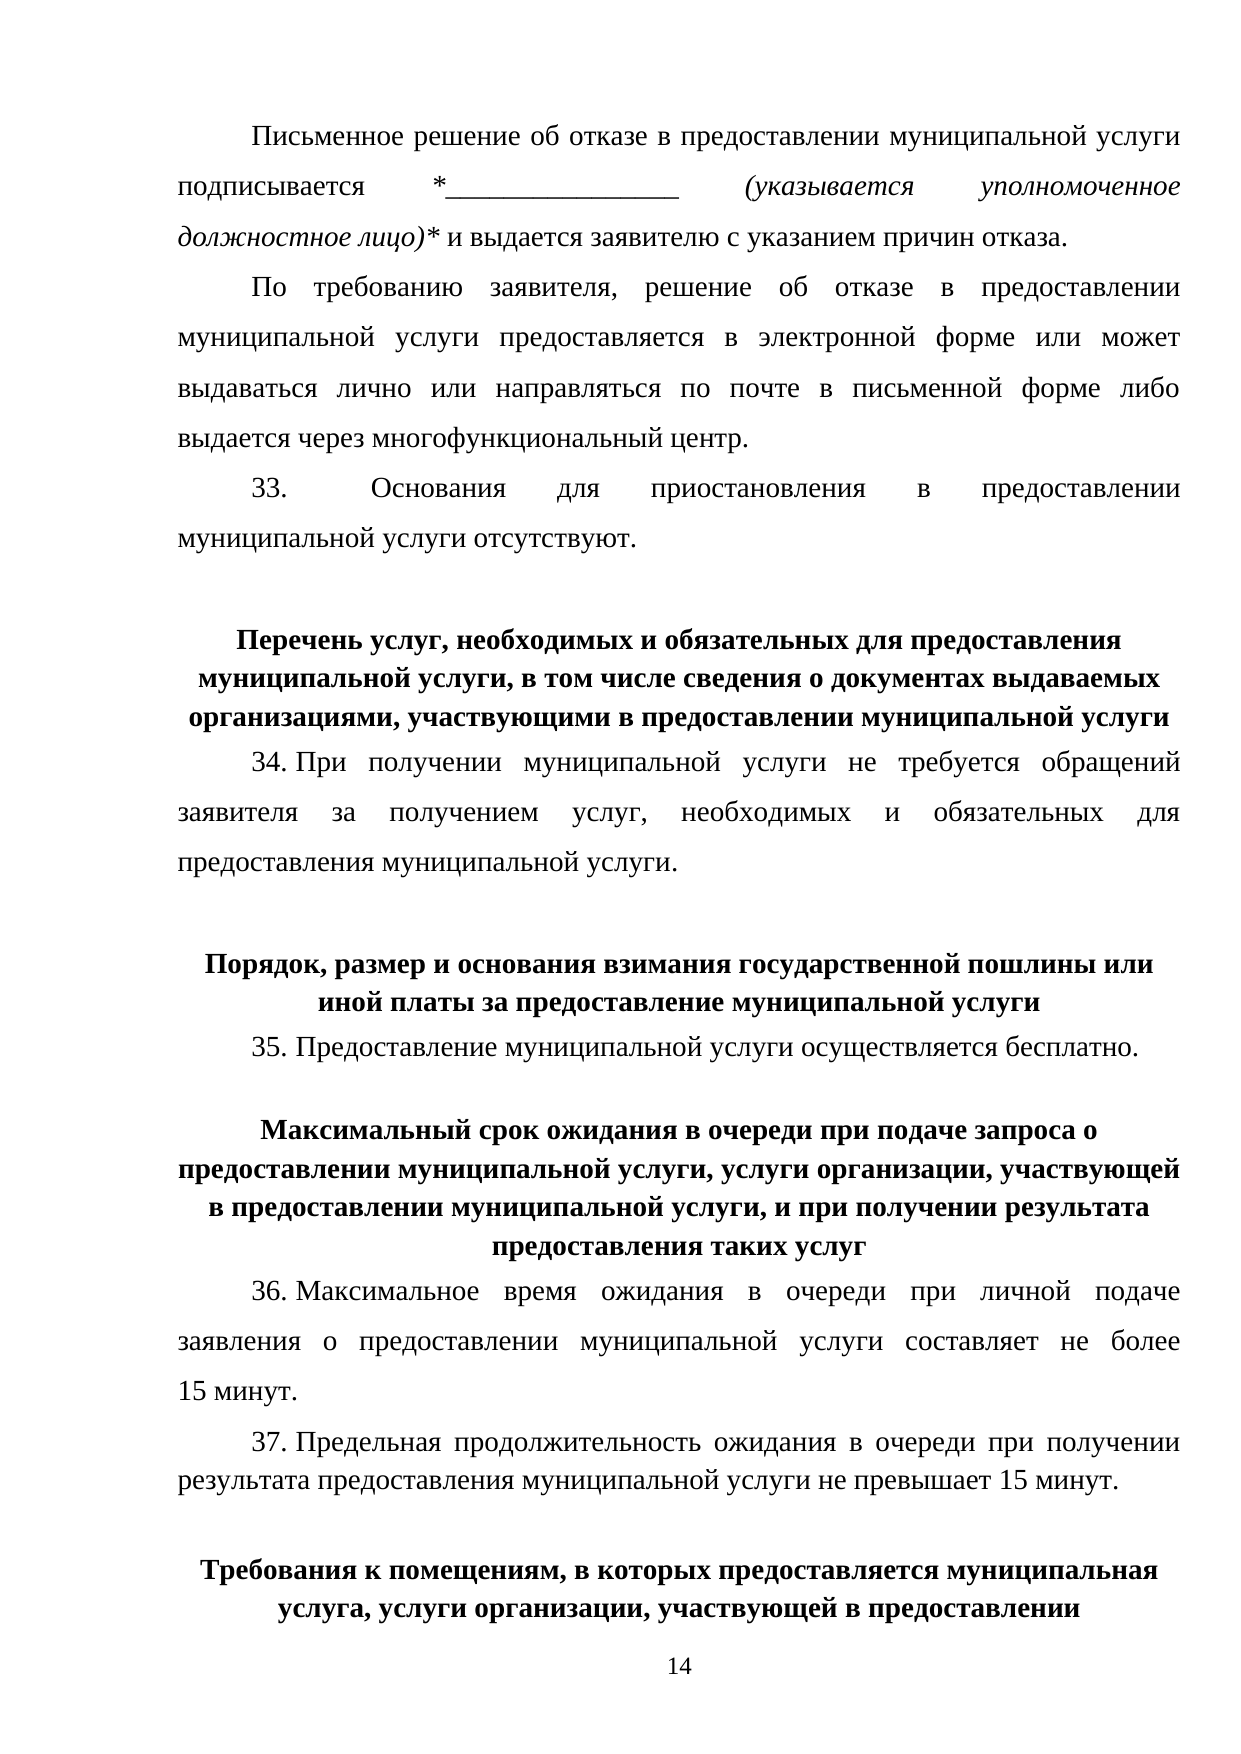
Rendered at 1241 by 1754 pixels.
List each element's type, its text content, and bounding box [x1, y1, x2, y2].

list При получении муниципальной услуги не требуется обращений заявителя за получением услуг, необходимых и обязательных для предоставления муниципальной услуги. [177, 744, 1181, 878]
list Предельная продолжительность ожидания в очереди при получении результата предоставления муниципальной услуги не превышает 15 минут. [177, 1424, 1181, 1496]
text Максимальный срок ожидания в очереди при подаче запроса о предоставлении муниципальной услуги, услуги организации, участвующей в предоставлении муниципальной услуги, и при получении результата предоставления таких услуг [177, 1112, 1181, 1262]
text Письменное решение об отказе в предоставлении муниципальной услуги подписывается *________________ (указывается уполномоченное должностное лицо)* и выдается заявителю с указанием причин отказа. [177, 118, 1181, 252]
list Предоставление муниципальной услуги осуществляется бесплатно. [177, 1029, 1181, 1063]
list Основания для приостановления в предоставлении муниципальной услуги отсутствуют. [177, 470, 1181, 554]
text Порядок, размер и основания взимания государственной пошлины или иной платы за предоставление муниципальной услуги [177, 946, 1181, 1018]
text Перечень услуг, необходимых и обязательных для предоставления муниципальной услуги, в том числе сведения о документах выдаваемых организациями, участвующими в предоставлении муниципальной услуги [177, 622, 1181, 733]
list Максимальное время ожидания в очереди при личной подаче заявления о предоставлении муниципальной услуги составляет не более 15 минут. [177, 1273, 1181, 1407]
text По требованию заявителя, решение об отказе в предоставлении муниципальной услуги предоставляется в электронной форме или может выдаваться лично или направляться по почте в письменной форме либо выдается через многофункциональный центр. [177, 269, 1181, 453]
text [177, 1552, 1181, 1624]
